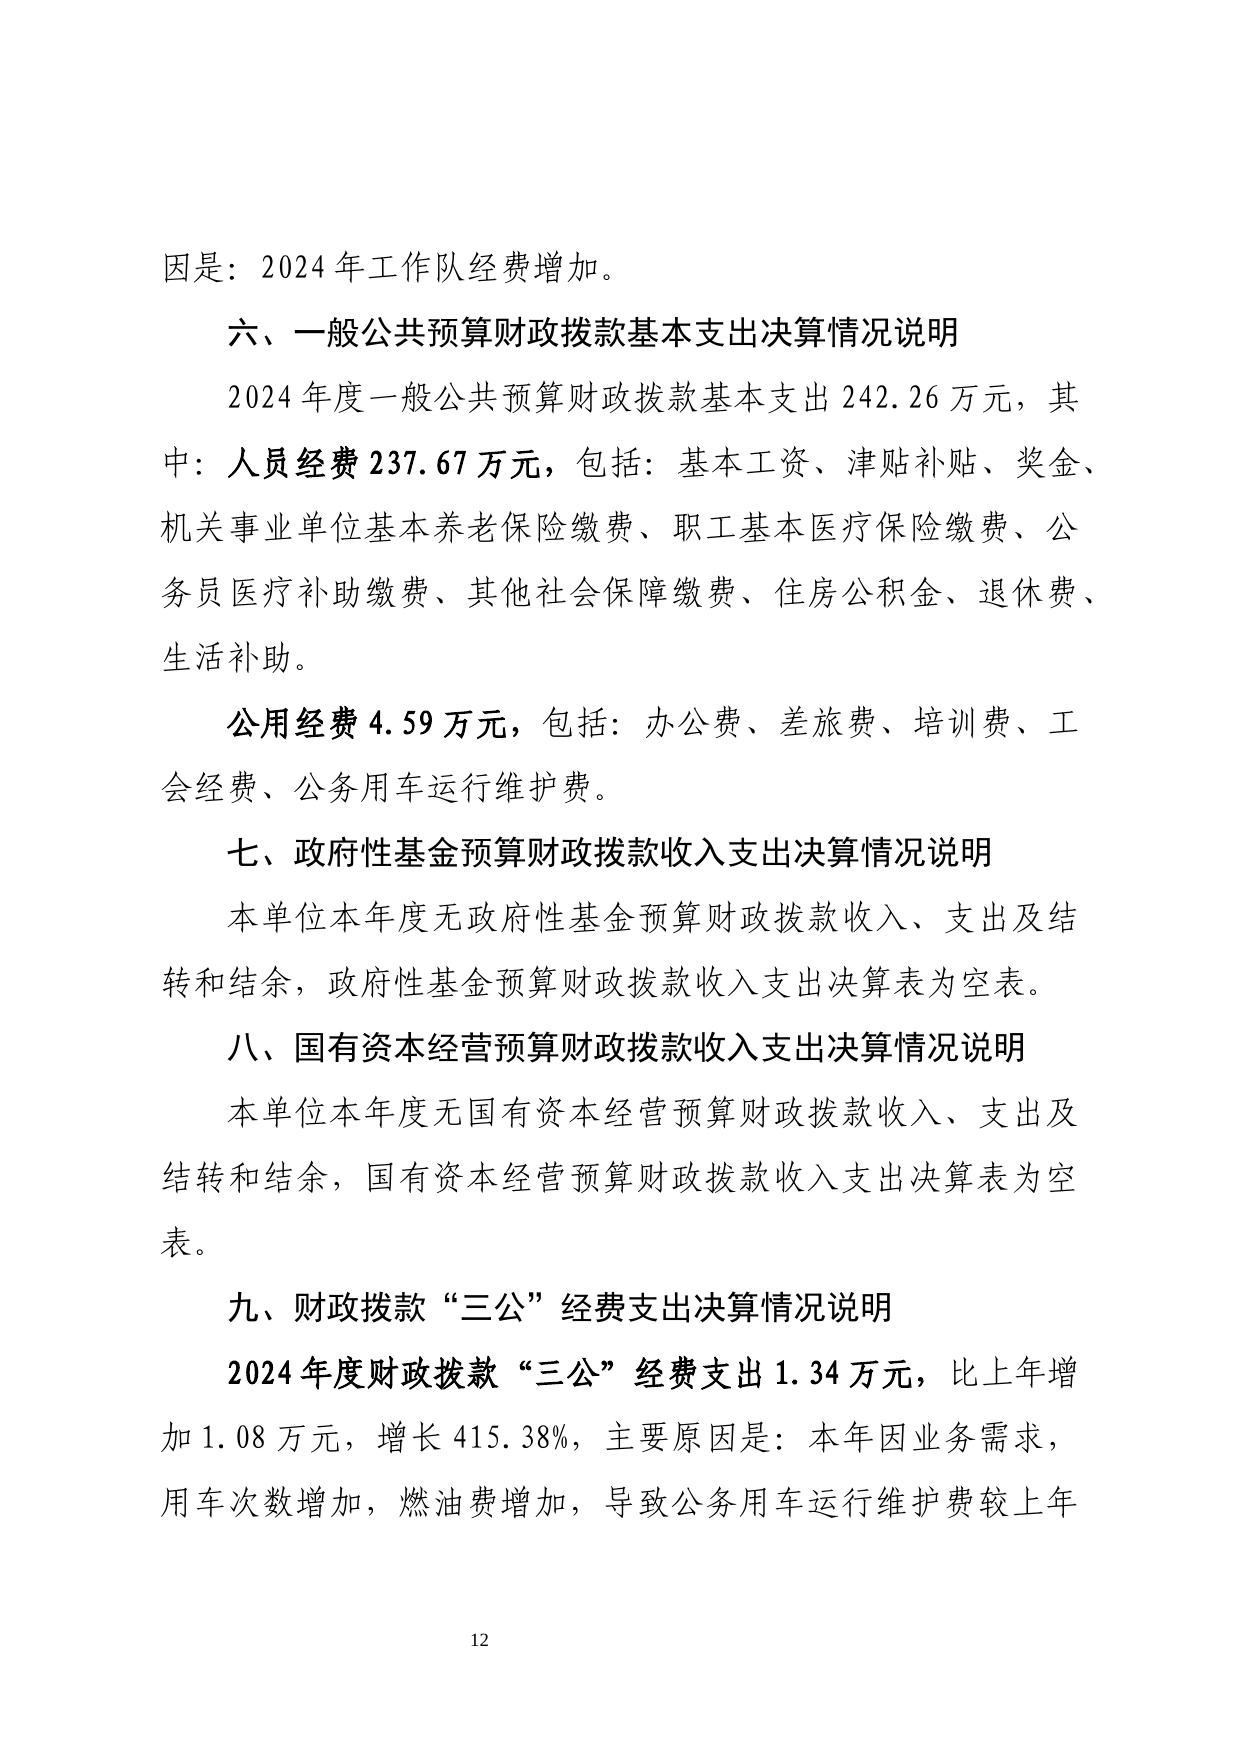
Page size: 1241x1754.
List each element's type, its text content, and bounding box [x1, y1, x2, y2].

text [159, 1338, 1081, 1533]
text 八、国有资本经营预算财政拨款收入支出决算情况说明 [159, 1013, 1081, 1078]
text 九、财政拨款“三公”经费支出决算情况说明 [159, 1273, 1081, 1338]
text 七、政府性基金预算财政拨款收入支出决算情况说明 [159, 818, 1081, 883]
text 本单位本年度无国有资本经营预算财政拨款收入、支出及结转和结余，国有资本经营预算财政拨款收入支出决算表为空表。 [159, 1078, 1081, 1273]
text 2024年度一般公共预算财政拨款基本支出242.26万元，其中：人员经费237.67万元，包括：基本工资、津贴补贴、奖金、机关事业单位基本养老保险缴费、职工基本医疗保险缴费、公务员医疗补助缴费、其他社会保障缴费、住房公积金、退休费、生活补助。 [159, 363, 1081, 688]
text 六、一般公共预算财政拨款基本支出决算情况说明 [159, 298, 1081, 363]
text 本单位本年度无政府性基金预算财政拨款收入、支出及结转和结余，政府性基金预算财政拨款收入支出决算表为空表。 [159, 883, 1081, 1013]
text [159, 233, 1081, 298]
text 公用经费4.59万元，包括：办公费、差旅费、培训费、工会经费、公务用车运行维护费。 [159, 688, 1081, 818]
